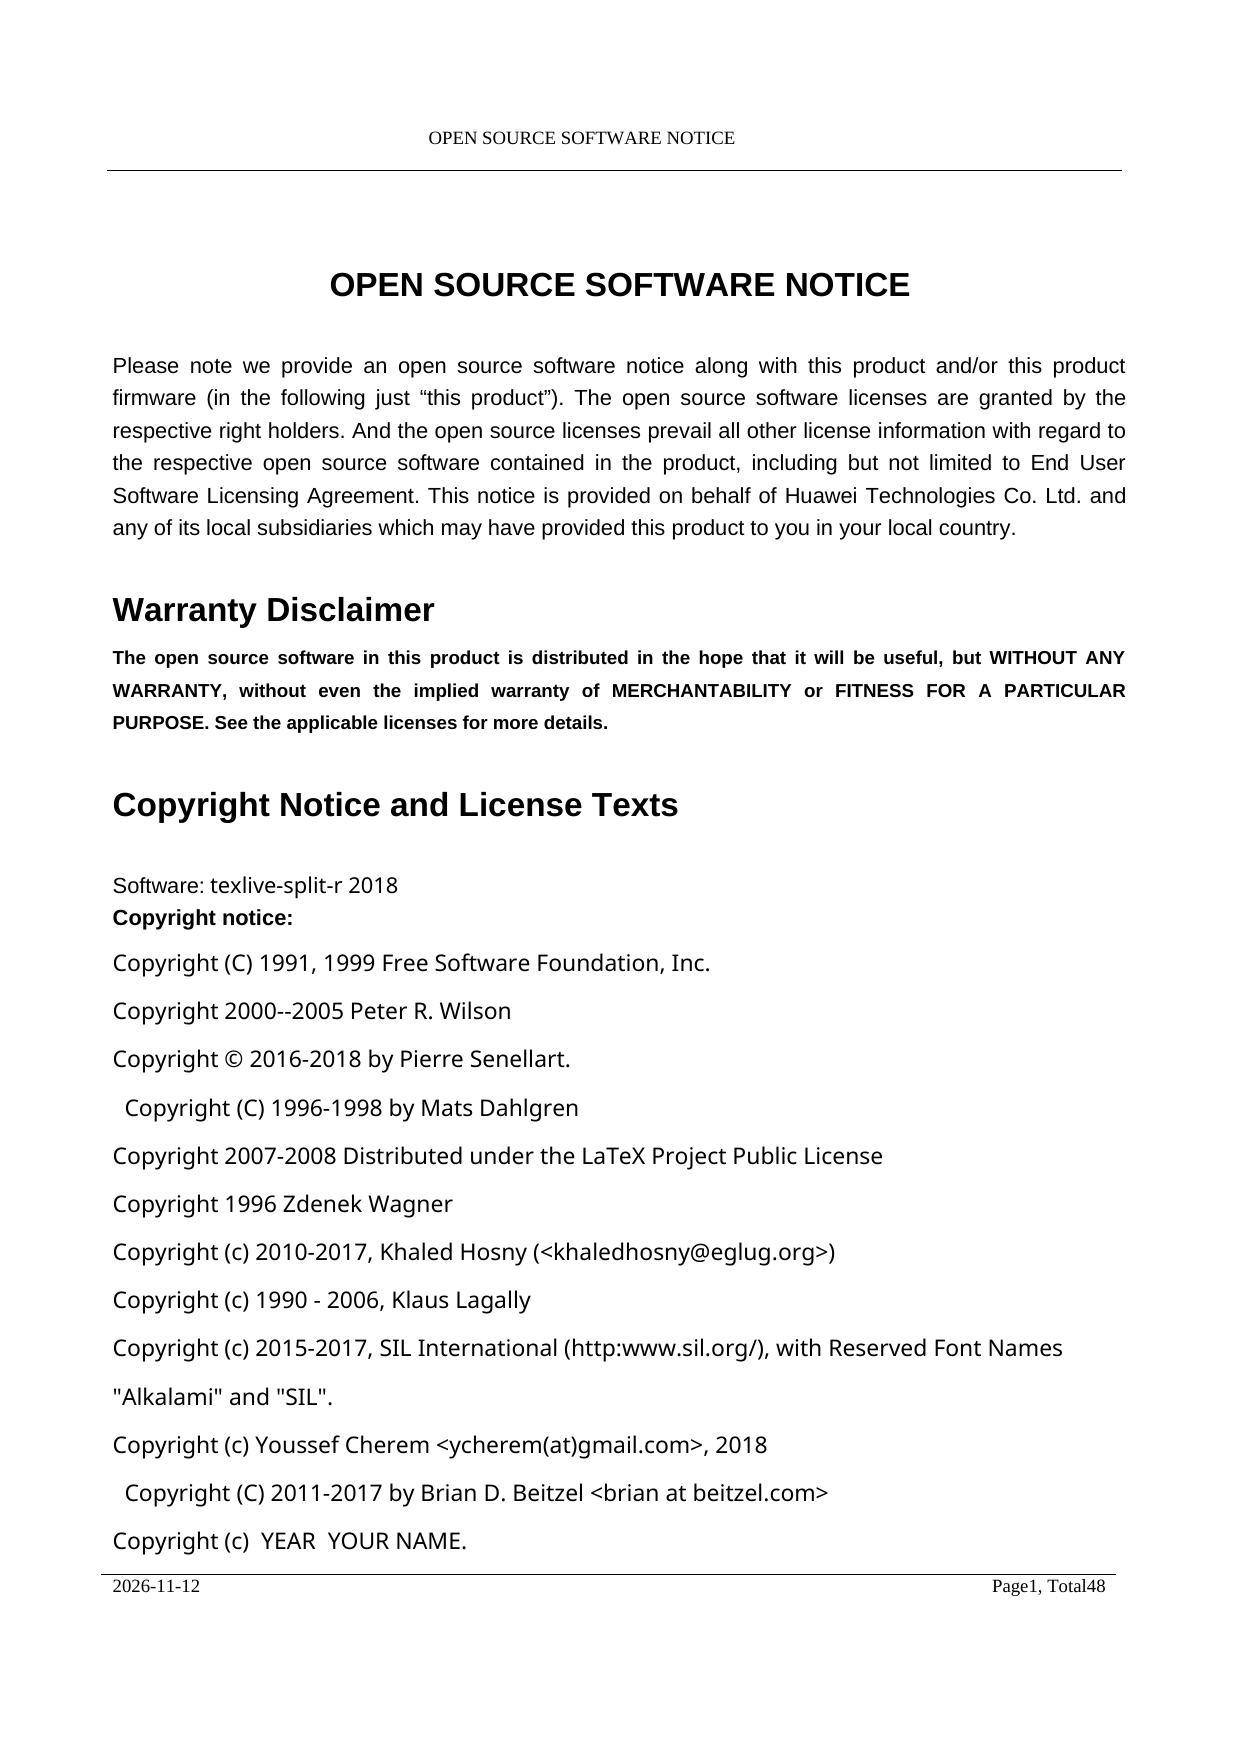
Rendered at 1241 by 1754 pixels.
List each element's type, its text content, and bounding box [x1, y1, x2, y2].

text Copyright (c) 2010-2017, Khaled Hosny (<khaledhosny@eglug.org>) [112, 1235, 1128, 1268]
text Copyright (c) 2015-2017, SIL International (http:www.sil.org/), with Reserved Font Names "Alkalami" and "SIL". [112, 1332, 1128, 1413]
text OPEN SOURCE SOFTWARE NOTICE [112, 251, 1128, 316]
text Copyright (c) 1990 - 2006, Klaus Lagally [112, 1283, 1128, 1316]
text Copyright (C) 1996-1998 by Mats Dahlgren [112, 1091, 1128, 1123]
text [112, 1477, 1128, 1509]
text Warranty Disclaimer [112, 576, 1128, 641]
text Copyright Notice and License Texts [112, 771, 1128, 836]
text Copyright 1996 Zdenek Wagner [112, 1187, 1128, 1220]
text Copyright © 2016-2018 by Pierre Senellart. [112, 1043, 1128, 1075]
text Software: texlive-split-r 2018 [112, 869, 1128, 901]
text Copyright (c) Youssef Cherem <ycherem(at)gmail.com>, 2018 [112, 1428, 1128, 1461]
text Copyright notice: [112, 901, 1128, 934]
text Copyright (C) 1991, 1999 Free Software Foundation, Inc. [112, 947, 1128, 979]
text Copyright 2007-2008 Distributed under the LaTeX Project Public License [112, 1139, 1128, 1172]
text Copyright (c) YEAR YOUR NAME. [112, 1525, 1128, 1557]
text The open source software in this product is distributed in the hope that it will be useful, but WITHOUT ANY WARRANTY, without even the implied warranty of MERCHANTABILITY or FITNESS FOR A PARTICULAR PURPOSE. See the applicable licenses for more details. [112, 641, 1128, 739]
text Copyright 2000--2005 Peter R. Wilson [112, 995, 1128, 1027]
text Please note we provide an open source software notice along with this product and/or this product firmware (in the following just “this product”). The open source software licenses are granted by the respective right holders. And the open source licenses prevail all other license information with regard to the respective open source software contained in the product, including but not limited to End User Software Licensing Agreement. This notice is provided on behalf of Huawei Technologies Co. Ltd. and any of its local subsidiaries which may have provided this product to you in your local country. [112, 349, 1128, 544]
